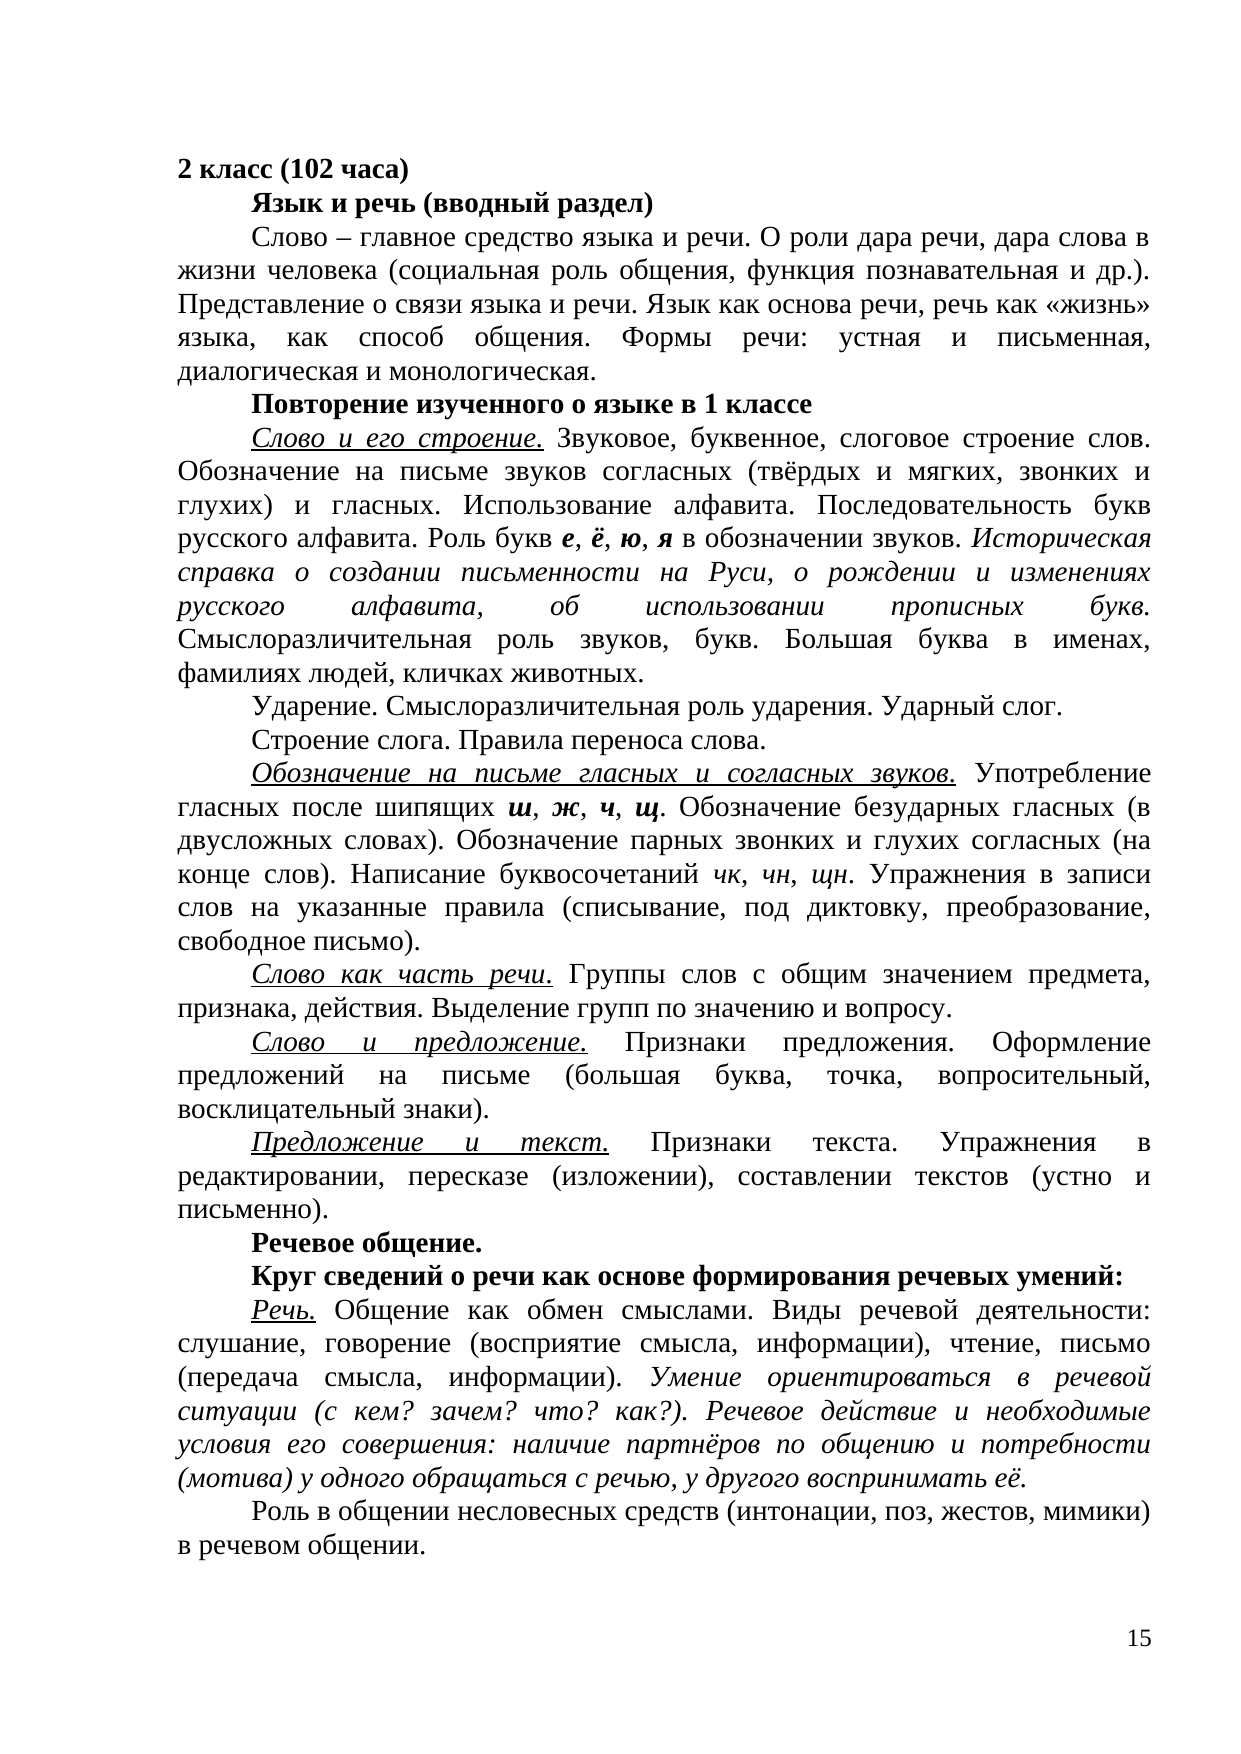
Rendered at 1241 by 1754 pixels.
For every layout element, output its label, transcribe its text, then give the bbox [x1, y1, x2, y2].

text Обозначение на письме гласных и согласных звуков. Употребление гласных после шипящих ш, ж, ч, щ. Обозначение безударных гласных (в двусложных словах). Обозначение парных звонких и глухих согласных (на конце слов). Написание буквосочетаний чк, чн, щн. Упражнения в записи слов на указанные правила (списывание, под диктовку, преобразование, свободное письмо). [177, 755, 1152, 957]
text Ударение. Смыслоразличительная роль ударения. Ударный слог. [177, 688, 1152, 722]
text Язык и речь (вводный раздел) [177, 185, 1152, 219]
text Роль в общении несловесных средств (интонации, поз, жестов, мимики) в речевом общении. [177, 1493, 1152, 1560]
text Слово – главное средство языка и речи. О роли дара речи, дара слова в жизни человека (социальная роль общения, функция познавательная и др.). Представление о связи языка и речи. Язык как основа речи, речь как «жизнь» языка, как способ общения. Формы речи: устная и письменная, диалогическая и монологическая. [177, 219, 1152, 386]
text Речь. Общение как обмен смыслами. Виды речевой деятельности: слушание, говорение (восприятие смысла, информации), чтение, письмо (передача смысла, информации). Умение ориентироваться в речевой ситуации (с кем? зачем? что? как?). Речевое действие и необходимые условия его совершения: наличие партнёров по общению и потребности (мотива) у одного обращаться с речью, у другого воспринимать её. [177, 1292, 1152, 1493]
text Слово и его строение. Звуковое, буквенное, слоговое строение слов. Обозначение на письме звуков согласных (твёрдых и мягких, звонких и глухих) и гласных. Использование алфавита. Последовательность букв русского алфавита. Роль букв е, ё, ю, я в обозначении звуков. Историческая справка о создании письменности на Руси, о рождении и изменениях русского алфавита, об использовании прописных букв. Смыслоразличительная роль звуков, букв. Большая буква в именах, фамилиях людей, кличках животных. [177, 420, 1152, 688]
text Строение слога. Правила переноса слова. [177, 722, 1152, 755]
text Слово как часть речи. Группы слов с общим значением предмета, признака, действия. Выделение групп по значению и вопросу. [177, 957, 1152, 1024]
text Повторение изученного о языке в 1 классе [177, 386, 1152, 420]
text Предложение и текст. Признаки текста. Упражнения в редактировании, пересказе (изложении), составлении текстов (устно и письменно). [177, 1124, 1152, 1225]
text Речевое общение. [177, 1225, 1152, 1258]
text 2 класс (102 часа) [177, 152, 1152, 185]
text Круг сведений о речи как основе формирования речевых умений: [177, 1258, 1152, 1292]
text Слово и предложение. Признаки предложения. Оформление предложений на письме (большая буква, точка, вопросительный, восклицательный знаки). [177, 1024, 1152, 1124]
